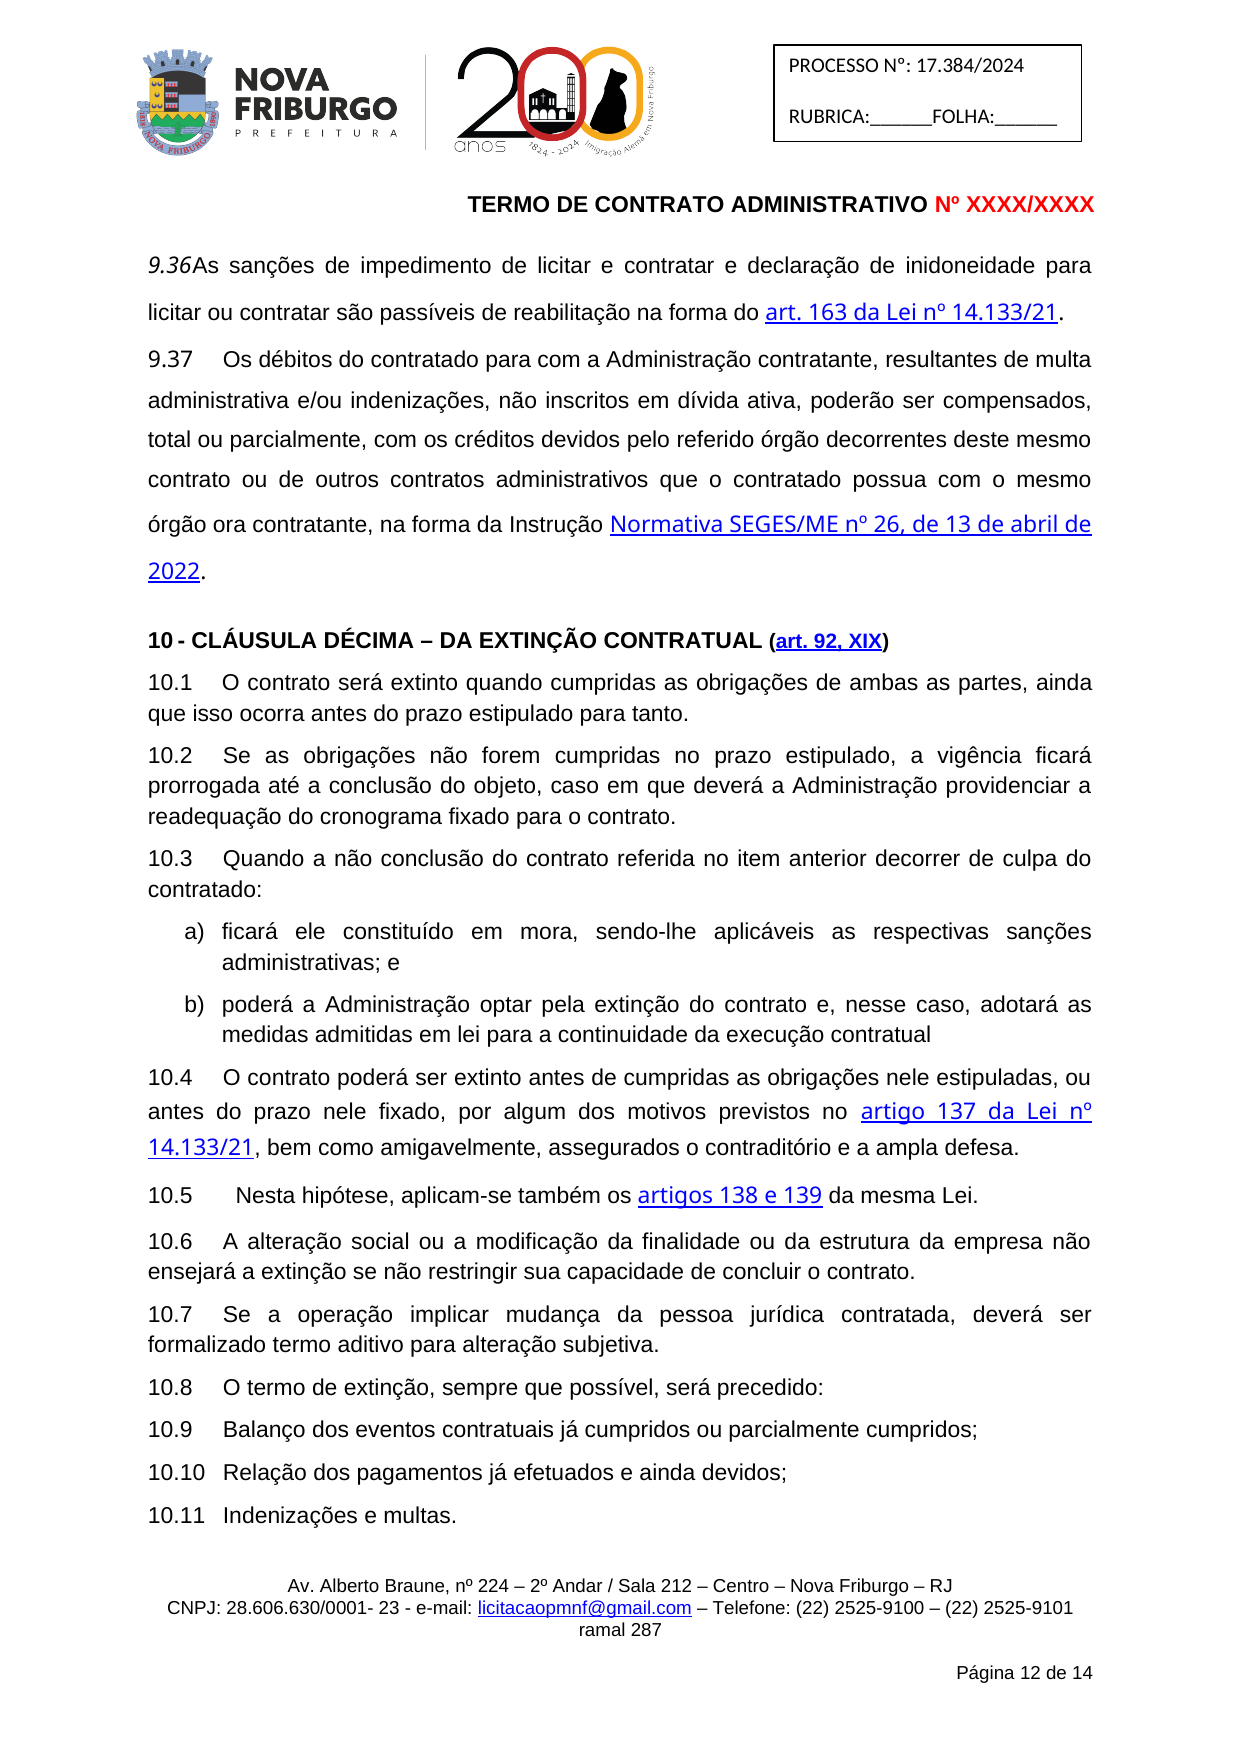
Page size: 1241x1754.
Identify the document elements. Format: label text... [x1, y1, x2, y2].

list Relação dos pagamentos já efetuados e ainda devidos; [148, 1459, 1092, 1486]
list Os débitos do contratado para com a Administração contratante, resultantes de multa administrativa e/ou indenizações, não inscritos em dívida ativa, poderão ser compensados, total ou parcialmente, com os créditos devidos pelo referido órgão decorrentes deste mesmo contrato ou de outros contratos administrativos que o contratado possua com o mesmo órgão ora contratante, na forma da Instrução Normativa SEGES/ME nº 26, de 13 de abril de 2022. [148, 342, 1092, 586]
list - CLÁUSULA DÉCIMA – DA EXTINÇÃO CONTRATUAL (art. 92, XIX) [148, 627, 1092, 653]
list Quando a não conclusão do contrato referida no item anterior decorrer de culpa do contratado: [148, 845, 1092, 902]
list ficará ele constituído em mora, sendo-lhe aplicáveis as respectivas sanções administrativas; e [184, 918, 1092, 975]
list O termo de extinção, sempre que possível, será precedido: [148, 1374, 1092, 1400]
list O contrato será extinto quando cumpridas as obrigações de ambas as partes, ainda que isso ocorra antes do prazo estipulado para tanto. [148, 669, 1092, 726]
list Balanço dos eventos contratuais já cumpridos ou parcialmente cumpridos; [148, 1416, 1092, 1443]
list A alteração social ou a modificação da finalidade ou da estrutura da empresa não ensejará a extinção se não restringir sua capacidade de concluir o contrato. [148, 1228, 1092, 1284]
list Se a operação implicar mudança da pessoa jurídica contratada, deverá ser formalizado termo aditivo para alteração subjetiva. [148, 1301, 1092, 1357]
list Se as obrigações não forem cumpridas no prazo estipulado, a vigência ficará prorrogada até a conclusão do objeto, caso em que deverá a Administração providenciar a readequação do cronograma fixado para o contrato. [148, 742, 1092, 829]
list Nesta hipótese, aplicam-se também os artigos 138 e 139 da mesma Lei. [148, 1179, 1092, 1211]
list As sanções de impedimento de licitar e contratar e declaração de inidoneidade para licitar ou contratar são passíveis de reabilitação na forma do art. 163 da Lei nº 14.133/21. [148, 249, 1092, 327]
picture [109, 14, 687, 185]
list Indenizações e multas. [148, 1502, 1092, 1528]
list poderá a Administração optar pela extinção do contrato e, nesse caso, adotará as medidas admitidas em lei para a continuidade da execução contratual [184, 991, 1092, 1048]
list O contrato poderá ser extinto antes de cumpridas as obrigações nele estipuladas, ou antes do prazo nele fixado, por algum dos motivos previstos no artigo 137 da Lei nº 14.133/21, bem como amigavelmente, assegurados o contraditório e a ampla defesa. [148, 1064, 1092, 1162]
